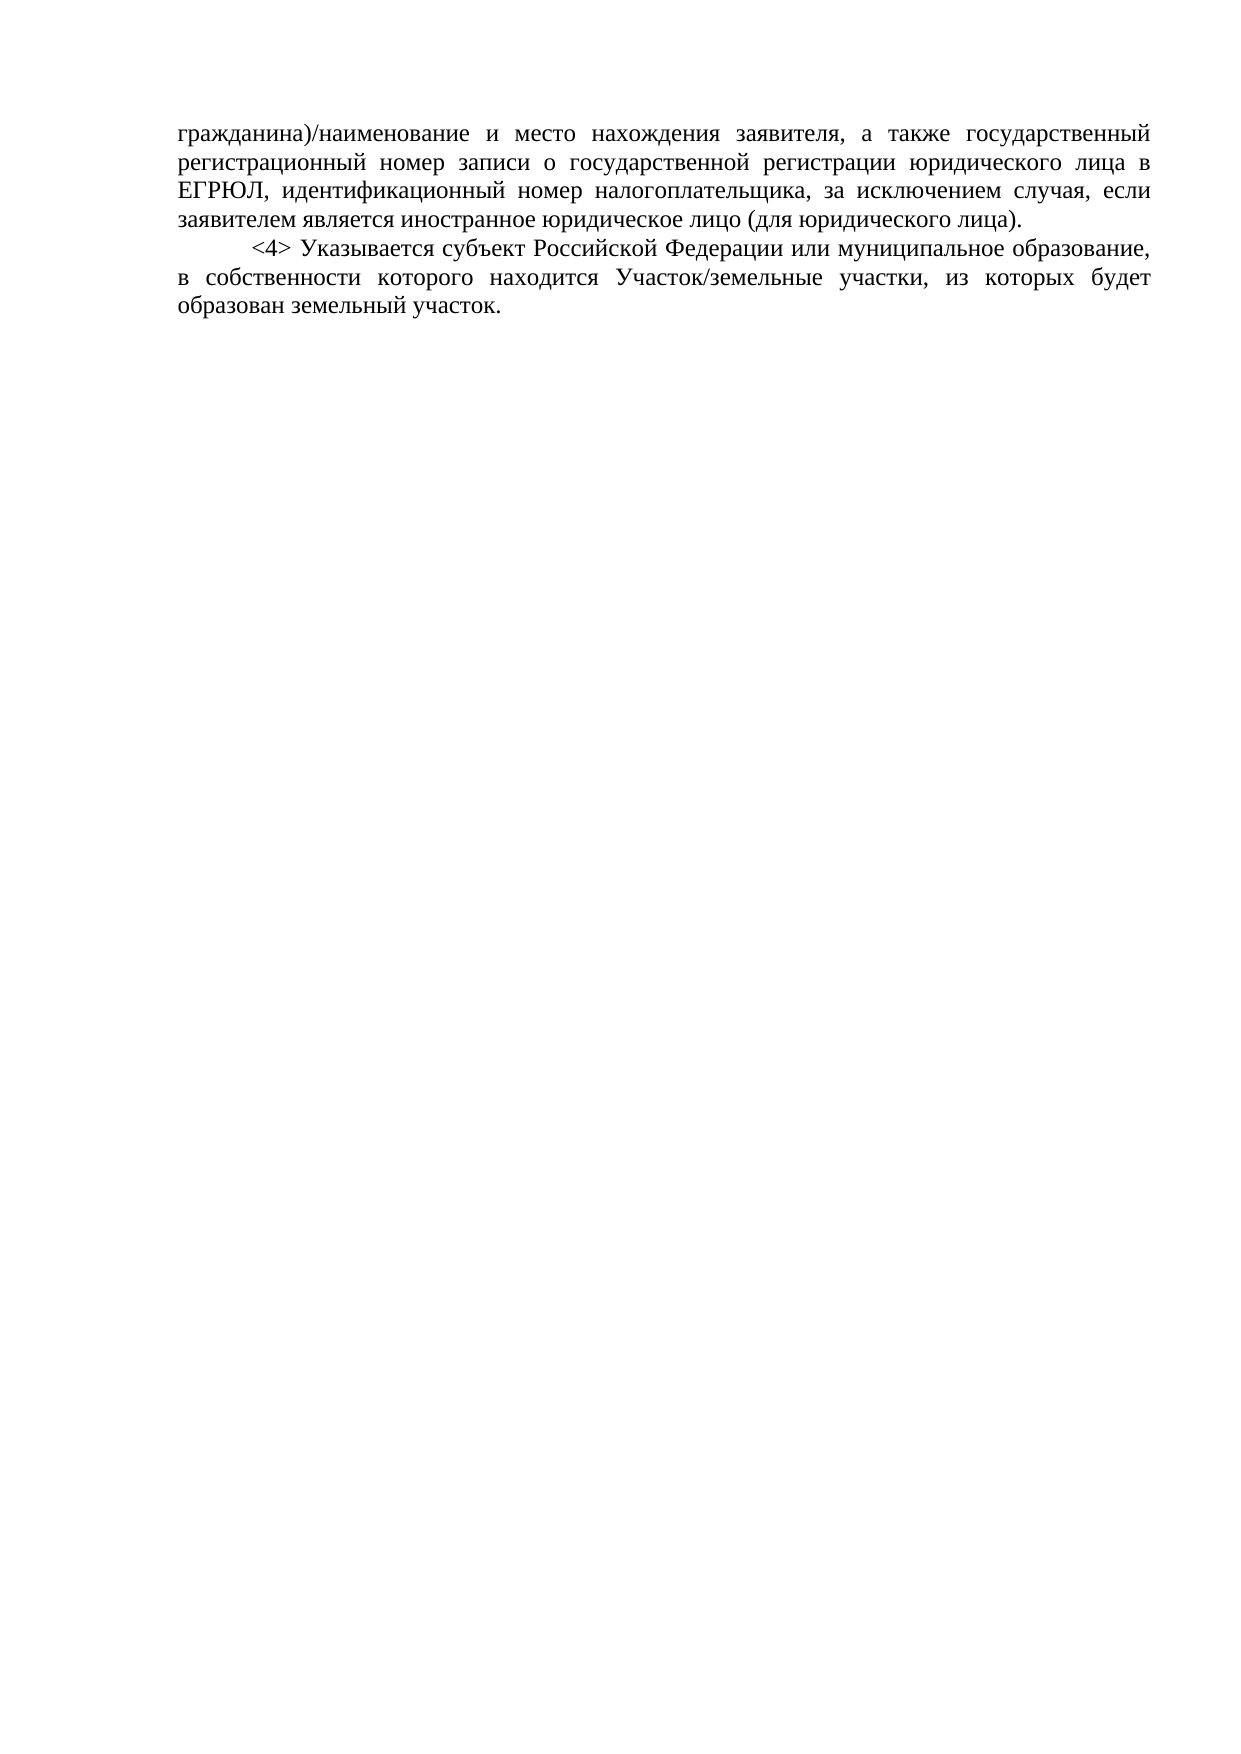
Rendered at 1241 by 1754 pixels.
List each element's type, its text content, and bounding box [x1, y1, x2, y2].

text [177, 118, 1152, 233]
text <4> Указывается субъект Российской Федерации или муниципальное образование, в собственности которого находится Участок/земельные участки, из которых будет образован земельный участок. [177, 233, 1152, 319]
